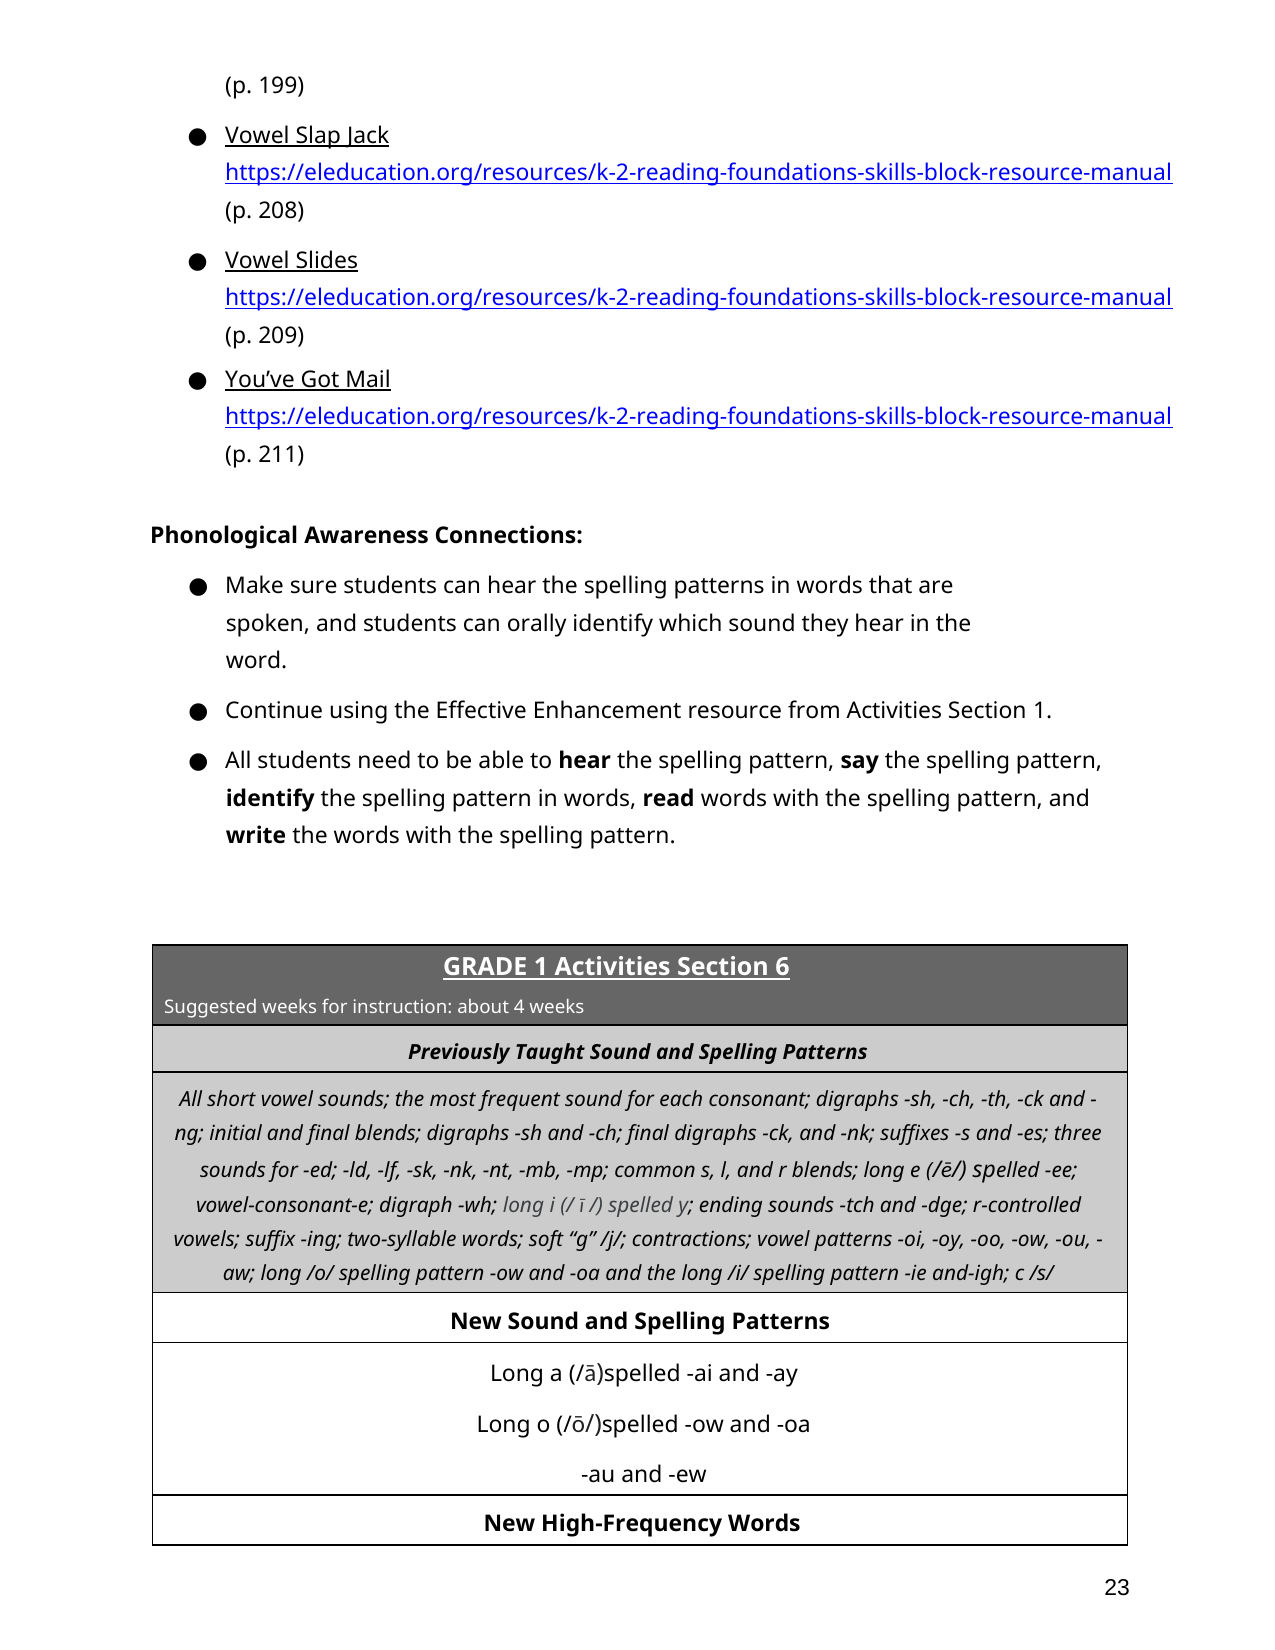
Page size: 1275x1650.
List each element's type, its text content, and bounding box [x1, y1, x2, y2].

subtitle Phonological Awareness Connections: [150, 519, 1181, 550]
table_header GRADE 1 Activities Section 6 Suggested weeks for instruction: about 4 weeks [153, 946, 1127, 1024]
text https://eleducation.org/resources/k-2-reading-foundations-skills-block-resource-manual (p. 209) [225, 281, 1181, 350]
table_cell New Sound and Spelling Patterns [153, 1293, 1127, 1342]
table_cell All short vowel sounds; the most frequent sound for each consonant; digraphs -sh, -ch, -th, -ck and -ng; initial and final blends; digraphs -sh and -ch; final digraphs -ck, and -nk; suffixes -s and -es; three sounds for -ed; -ld, -lf, -sk, -nk, -nt, -mb, -mp; common s, l, and r blends; long e (/ē/) spelled -ee; vowel-consonant-e; digraph -wh; long i (/ ī /) spelled y; ending sounds -tch and -dge; r-controlled vowels; suffix -ing; two-syllable words; soft “g” /j/; contractions; vowel patterns -oi, -oy, -oo, -ow, -ou, -aw; long /o/ spelling pattern -ow and -oa and the long /i/ spelling pattern -ie and-igh; c /s/ [153, 1073, 1127, 1292]
list You’ve Got Mail [187, 363, 1116, 394]
text https://eleducation.org/resources/k-2-reading-foundations-skills-block-resource-manual (p. 211) [225, 400, 1181, 469]
list All students need to be able to hear the spelling pattern, say the spelling pattern, identify the spelling pattern in words, read words with the spelling pattern, and write the words with the spelling pattern. [188, 744, 1116, 850]
table_cell New High-Frequency Words [153, 1496, 1127, 1544]
list Vowel Slides [187, 244, 1116, 275]
list Vowel Slap Jack [187, 119, 1116, 150]
table_cell Previously Taught Sound and Spelling Patterns [153, 1026, 1127, 1071]
table_cell Long a (/ā)spelled -ai and -ay Long o (/ō/)spelled -ow and -oa -au and -ew [153, 1343, 1127, 1494]
text https://eleducation.org/resources/k-2-reading-foundations-skills-block-resource-manual (p. 208) [225, 156, 1181, 225]
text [225, 69, 1181, 100]
list Make sure students can hear the spelling patterns in words that are spoken, and students can orally identify which sound they hear in the word. [188, 569, 1032, 675]
list Continue using the Effective Enhancement resource from Activities Section 1. [188, 694, 1181, 725]
